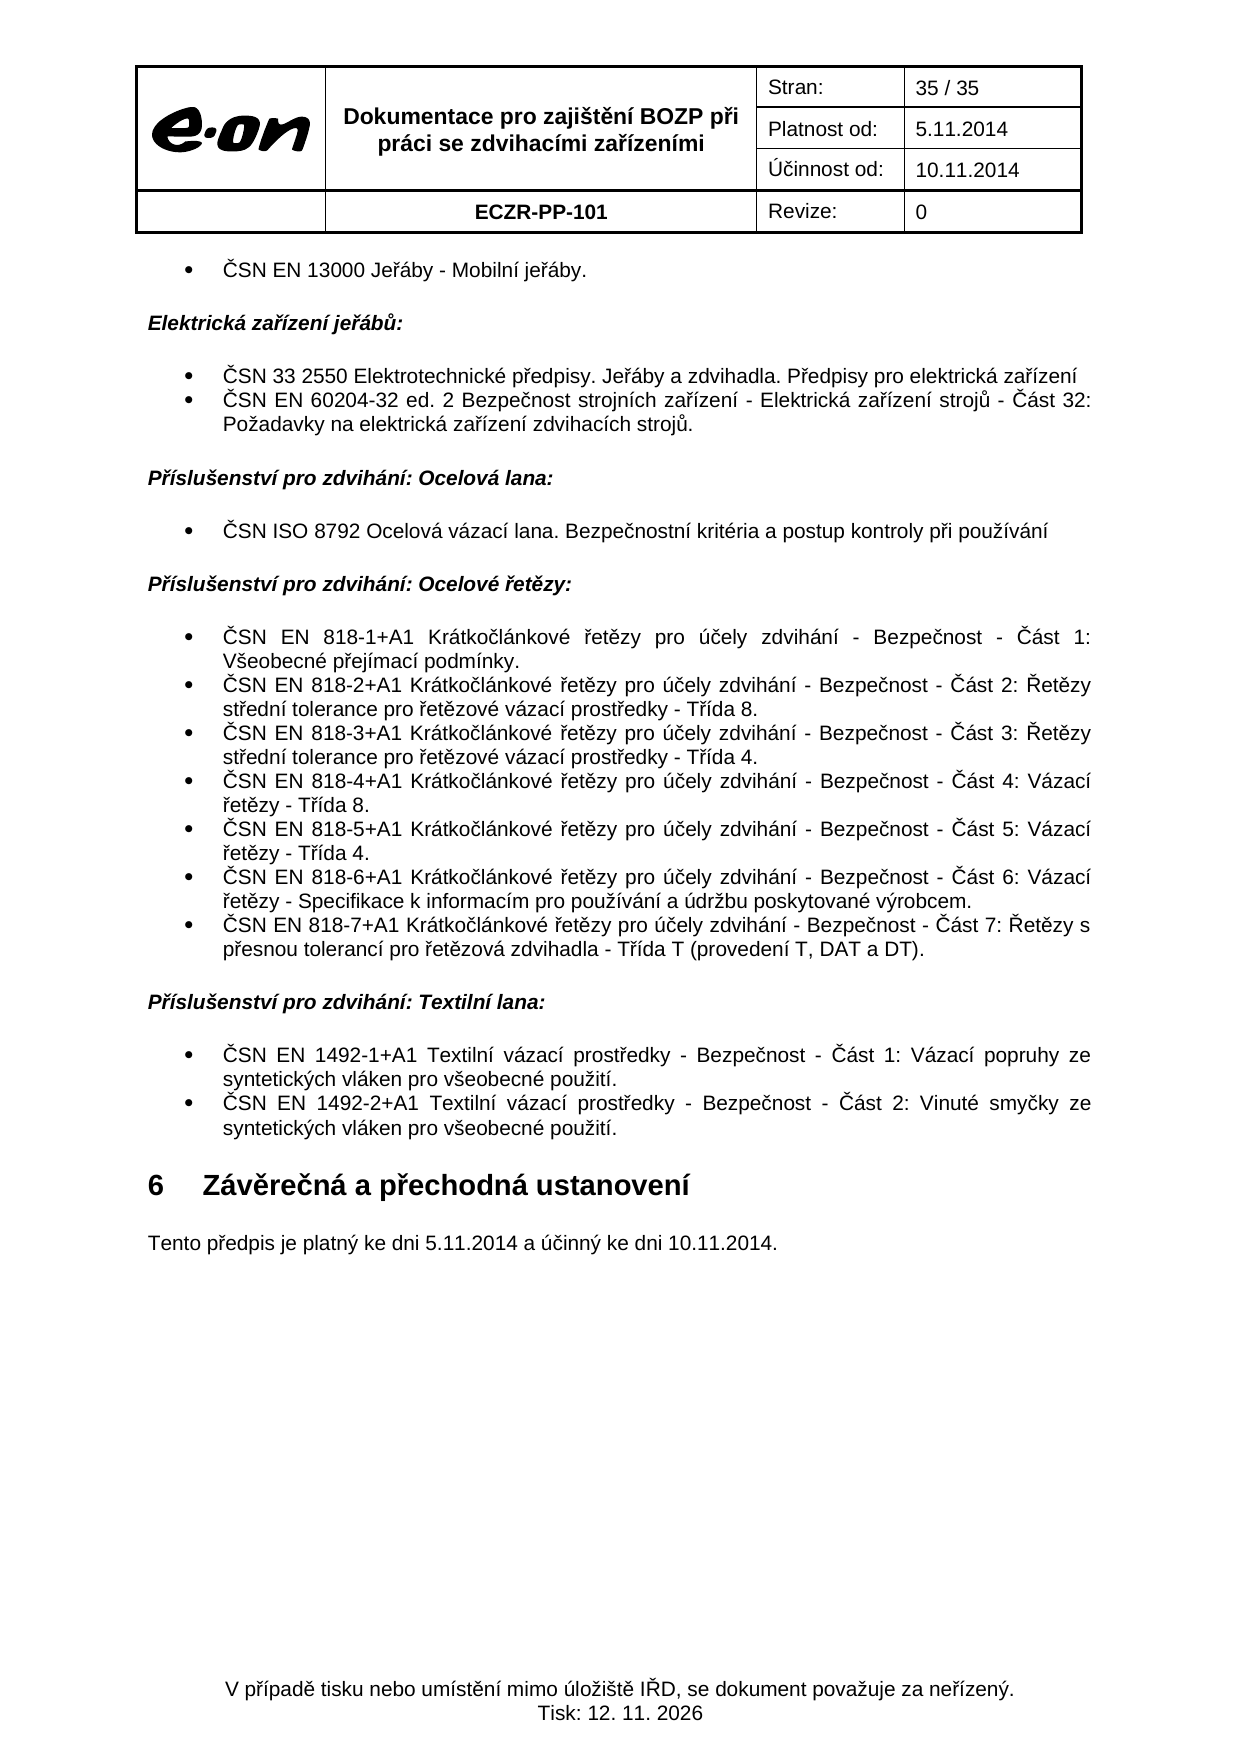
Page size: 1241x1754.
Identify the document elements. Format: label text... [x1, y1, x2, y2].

subtitle Závěrečná a přechodná ustanovení [148, 1168, 1092, 1202]
list ČSN ISO 8792 Ocelová vázací lana. Bezpečnostní kritéria a postup kontroly při používání [185, 518, 1092, 542]
list ČSN EN 1492-2+A1 Textilní vázací prostředky - Bezpečnost - Část 2: Vinuté smyčky ze syntetických vláken pro všeobecné použití. [185, 1091, 1092, 1139]
list ČSN EN 818-6+A1 Krátkočlánkové řetězy pro účely zdvihání - Bezpečnost - Část 6: Vázací řetězy - Specifikace k informacím pro používání a údržbu poskytované výrobcem. [185, 865, 1092, 913]
list ČSN EN 818-5+A1 Krátkočlánkové řetězy pro účely zdvihání - Bezpečnost - Část 5: Vázací řetězy - Třída 4. [185, 817, 1092, 865]
list ČSN 33 2550 Elektrotechnické předpisy. Jeřáby a zdvihadla. Předpisy pro elektrická zařízení [185, 364, 1092, 388]
list ČSN EN 60204-32 ed. 2 Bezpečnost strojních zařízení - Elektrická zařízení strojů - Část 32: Požadavky na elektrická zařízení zdvihacích strojů. [185, 388, 1092, 436]
list ČSN EN 1492-1+A1 Textilní vázací prostředky - Bezpečnost - Část 1: Vázací popruhy ze syntetických vláken pro všeobecné použití. [185, 1043, 1092, 1091]
list ČSN EN 818-1+A1 Krátkočlánkové řetězy pro účely zdvihání - Bezpečnost - Část 1: Všeobecné přejímací podmínky. [185, 625, 1092, 673]
list ČSN EN 13000 Jeřáby - Mobilní jeřáby. [185, 258, 1092, 282]
list ČSN EN 818-3+A1 Krátkočlánkové řetězy pro účely zdvihání - Bezpečnost - Část 3: Řetězy střední tolerance pro řetězové vázací prostředky - Třída 4. [185, 721, 1092, 769]
text Elektrická zařízení jeřábů: [148, 311, 1092, 335]
text Příslušenství pro zdvihání: Ocelové řetězy: [148, 572, 1092, 596]
list ČSN EN 818-7+A1 Krátkočlánkové řetězy pro účely zdvihání - Bezpečnost - Část 7: Řetězy s přesnou tolerancí pro řetězová zdvihadla - Třída T (provedení T, DAT a DT). [185, 913, 1092, 961]
text Příslušenství pro zdvihání: Ocelová lana: [148, 465, 1092, 489]
text Příslušenství pro zdvihání: Textilní lana: [148, 990, 1092, 1014]
text Tento předpis je platný ke dni 5.11.2014 a účinný ke dni 10.11.2014. [148, 1231, 1092, 1255]
list ČSN EN 818-2+A1 Krátkočlánkové řetězy pro účely zdvihání - Bezpečnost - Část 2: Řetězy střední tolerance pro řetězové vázací prostředky - Třída 8. [185, 673, 1092, 721]
list ČSN EN 818-4+A1 Krátkočlánkové řetězy pro účely zdvihání - Bezpečnost - Část 4: Vázací řetězy - Třída 8. [185, 769, 1092, 817]
